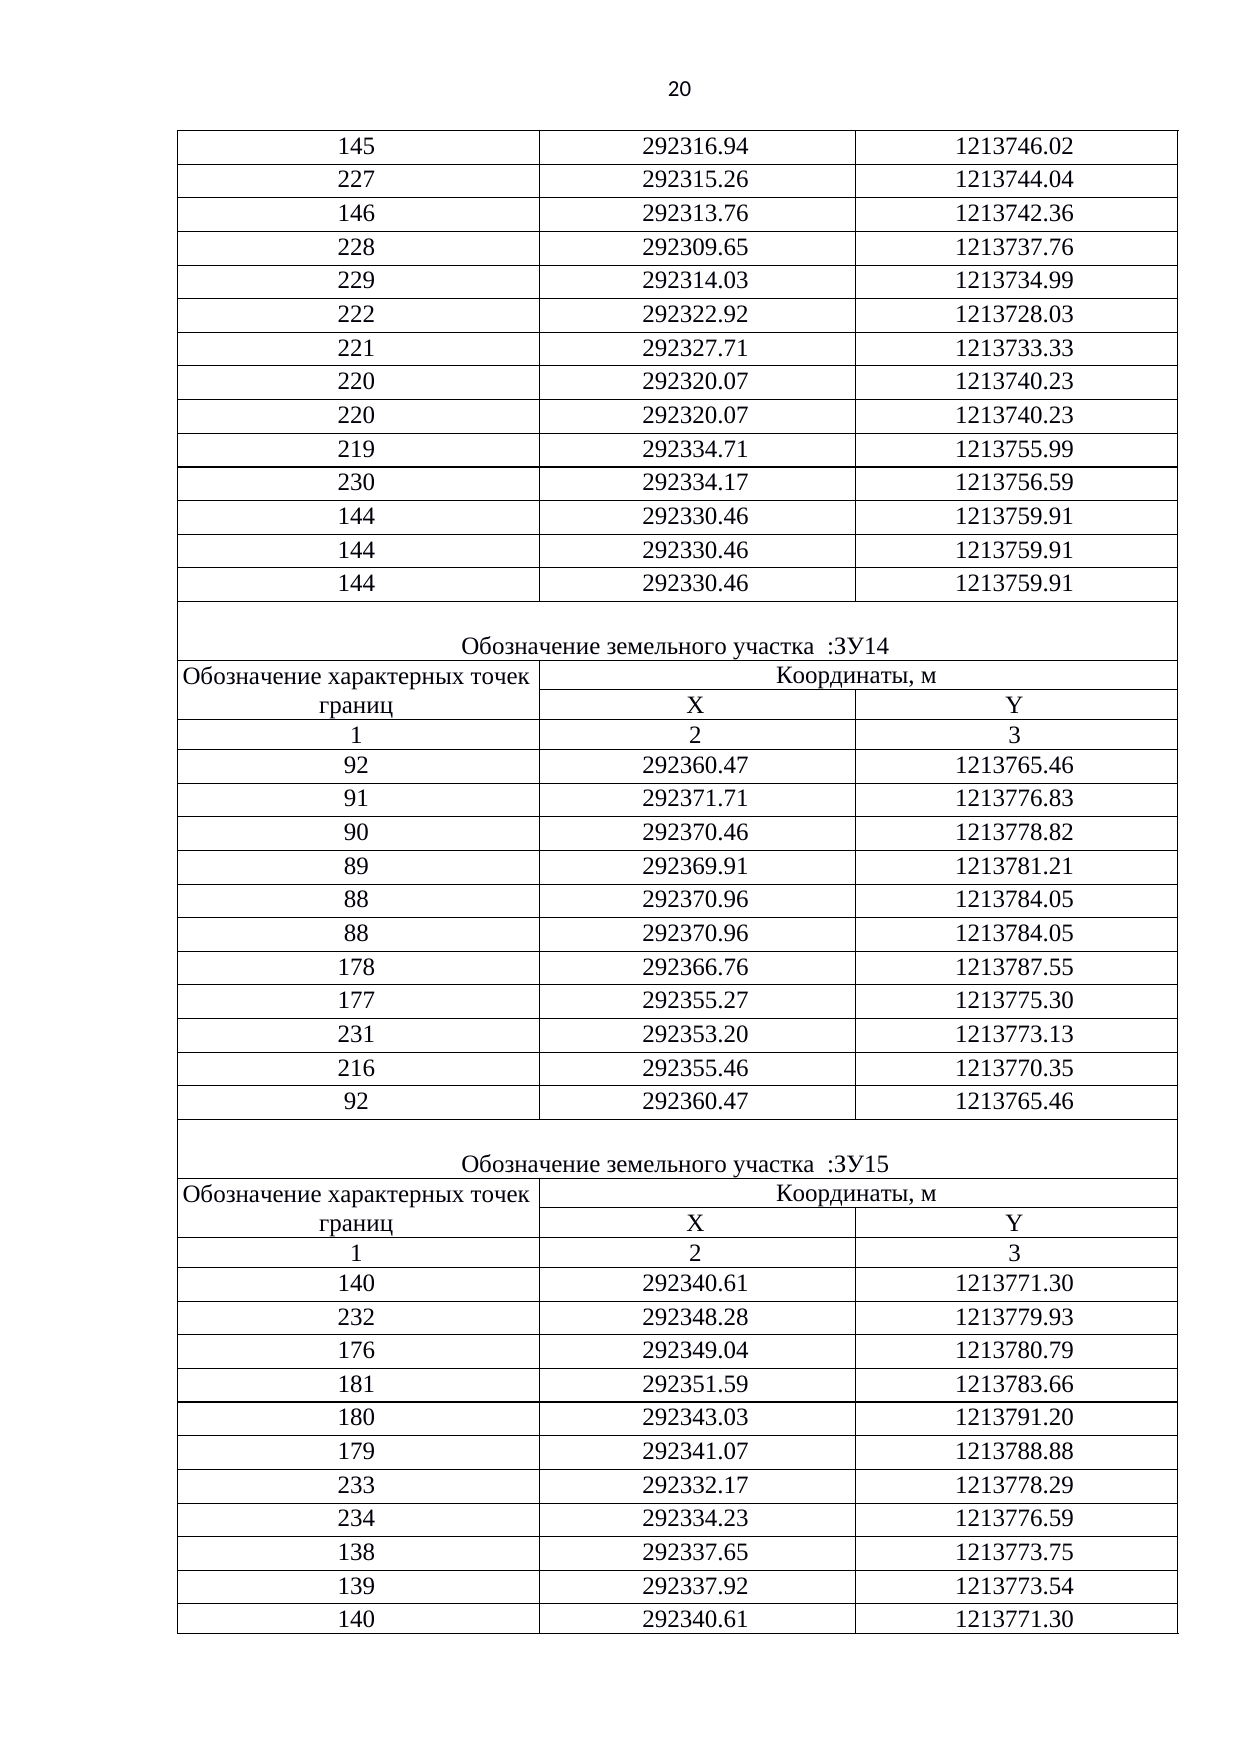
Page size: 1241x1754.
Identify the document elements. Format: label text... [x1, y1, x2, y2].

table_cell 292343.03 [540, 1403, 855, 1435]
table_cell 1213784.05 [856, 918, 1177, 951]
table_cell 1213773.75 [856, 1537, 1177, 1570]
table_cell 219 [178, 434, 539, 466]
table_cell 145 [178, 131, 539, 163]
table_cell 292334.17 [540, 468, 855, 500]
table_cell 1213765.46 [856, 1086, 1177, 1119]
table_cell 292349.04 [540, 1335, 855, 1368]
table_cell 92 [178, 750, 539, 782]
table_cell 1213778.82 [856, 817, 1177, 850]
table_cell 292320.07 [540, 400, 855, 433]
table_cell 1213775.30 [856, 985, 1177, 1018]
table_cell 229 [178, 266, 539, 298]
table_cell Обозначение земельного участка :ЗУ14 [178, 602, 1177, 659]
table_cell 292334.71 [540, 434, 855, 466]
table_cell 1213779.93 [856, 1302, 1177, 1334]
table_cell 1213759.91 [856, 501, 1177, 534]
table_cell 2 [540, 720, 855, 749]
table_cell 216 [178, 1053, 539, 1085]
table_cell 228 [178, 232, 539, 264]
table_cell 292313.76 [540, 198, 855, 231]
table_cell Y [856, 1208, 1177, 1237]
table_cell 144 [178, 535, 539, 567]
table_cell 144 [178, 501, 539, 534]
table_cell 292316.94 [540, 131, 855, 163]
table_cell 292351.59 [540, 1369, 855, 1401]
table_cell 234 [178, 1504, 539, 1536]
table_cell 292327.71 [540, 333, 855, 365]
table_cell 1213742.36 [856, 198, 1177, 231]
table_cell 1213776.59 [856, 1504, 1177, 1536]
table_cell 292366.76 [540, 952, 855, 984]
table_cell 1213787.55 [856, 952, 1177, 984]
table_cell 1213746.02 [856, 131, 1177, 163]
table_cell 3 [856, 1238, 1177, 1267]
table_cell 139 [178, 1571, 539, 1603]
table_cell 1213784.05 [856, 885, 1177, 917]
table_cell Обозначение характерных точек границ [178, 1179, 539, 1237]
table_cell 144 [178, 568, 539, 601]
table_cell 292314.03 [540, 266, 855, 298]
table_cell 176 [178, 1335, 539, 1368]
table_cell 1213740.23 [856, 366, 1177, 399]
table_cell 222 [178, 299, 539, 332]
table_cell 220 [178, 400, 539, 433]
table_cell 1213771.30 [856, 1604, 1177, 1633]
table_cell Y [856, 690, 1177, 719]
table_cell Обозначение земельного участка :ЗУ15 [178, 1120, 1177, 1177]
table_cell 1213773.54 [856, 1571, 1177, 1603]
table_cell 1213776.83 [856, 784, 1177, 816]
table_cell 1213755.99 [856, 434, 1177, 466]
table_cell 230 [178, 468, 539, 500]
table_cell 1213759.91 [856, 568, 1177, 601]
table_cell 292371.71 [540, 784, 855, 816]
table_cell 1213773.13 [856, 1019, 1177, 1052]
table_cell 292320.07 [540, 366, 855, 399]
table_cell 292340.61 [540, 1268, 855, 1301]
table_cell 88 [178, 918, 539, 951]
table_cell 178 [178, 952, 539, 984]
table_cell 292337.65 [540, 1537, 855, 1570]
table_cell 91 [178, 784, 539, 816]
table_cell 89 [178, 851, 539, 883]
table_cell 231 [178, 1019, 539, 1052]
table_cell 1213770.35 [856, 1053, 1177, 1085]
table_cell 3 [856, 720, 1177, 749]
table_cell 1213740.23 [856, 400, 1177, 433]
table_cell 1213733.33 [856, 333, 1177, 365]
table_cell 292348.28 [540, 1302, 855, 1334]
table_cell 292330.46 [540, 535, 855, 567]
table_cell 1 [178, 720, 539, 749]
table_cell 1 [178, 1238, 539, 1267]
table_cell 1213783.66 [856, 1369, 1177, 1401]
table_cell 292355.46 [540, 1053, 855, 1085]
table_cell 88 [178, 885, 539, 917]
table_cell 1213756.59 [856, 468, 1177, 500]
table_cell 1213759.91 [856, 535, 1177, 567]
table_cell 1213744.04 [856, 165, 1177, 197]
table_cell 292370.96 [540, 918, 855, 951]
table_cell 292355.27 [540, 985, 855, 1018]
table_cell 1213788.88 [856, 1436, 1177, 1469]
table_cell X [540, 1208, 855, 1237]
table_cell 181 [178, 1369, 539, 1401]
table_cell 140 [178, 1604, 539, 1633]
table_cell 146 [178, 198, 539, 231]
table_cell 179 [178, 1436, 539, 1469]
table_cell 292360.47 [540, 750, 855, 782]
table_cell 1213791.20 [856, 1403, 1177, 1435]
table_cell 90 [178, 817, 539, 850]
table_cell 177 [178, 985, 539, 1018]
table_cell 92 [178, 1086, 539, 1119]
table_cell 1213778.29 [856, 1470, 1177, 1502]
table_cell 233 [178, 1470, 539, 1502]
table_cell 2 [540, 1238, 855, 1267]
table_cell 292322.92 [540, 299, 855, 332]
table_cell 292334.23 [540, 1504, 855, 1536]
table_cell 1213737.76 [856, 232, 1177, 264]
table_cell 292370.46 [540, 817, 855, 850]
table_cell 292369.91 [540, 851, 855, 883]
table_cell 220 [178, 366, 539, 399]
table_cell 1213728.03 [856, 299, 1177, 332]
table_cell 221 [178, 333, 539, 365]
table_cell 1213771.30 [856, 1268, 1177, 1301]
table_cell 180 [178, 1403, 539, 1435]
table_cell 1213780.79 [856, 1335, 1177, 1368]
table_cell 292337.92 [540, 1571, 855, 1603]
table_cell 292330.46 [540, 501, 855, 534]
table_cell 292353.20 [540, 1019, 855, 1052]
table_cell 292360.47 [540, 1086, 855, 1119]
table_cell X [540, 690, 855, 719]
table_cell Координаты, м [540, 661, 1177, 689]
table_cell 227 [178, 165, 539, 197]
table_cell 138 [178, 1537, 539, 1570]
table_cell Обозначение характерных точек границ [178, 661, 539, 719]
table_cell 1213765.46 [856, 750, 1177, 782]
table_cell 140 [178, 1268, 539, 1301]
table_cell 1213734.99 [856, 266, 1177, 298]
table_cell 292315.26 [540, 165, 855, 197]
table_cell 292330.46 [540, 568, 855, 601]
table_cell 292340.61 [540, 1604, 855, 1633]
table_cell 1213781.21 [856, 851, 1177, 883]
table_cell Координаты, м [540, 1179, 1177, 1207]
table_cell 292309.65 [540, 232, 855, 264]
table_cell 292332.17 [540, 1470, 855, 1502]
table_cell 292341.07 [540, 1436, 855, 1469]
table_cell 232 [178, 1302, 539, 1334]
table_cell 292370.96 [540, 885, 855, 917]
